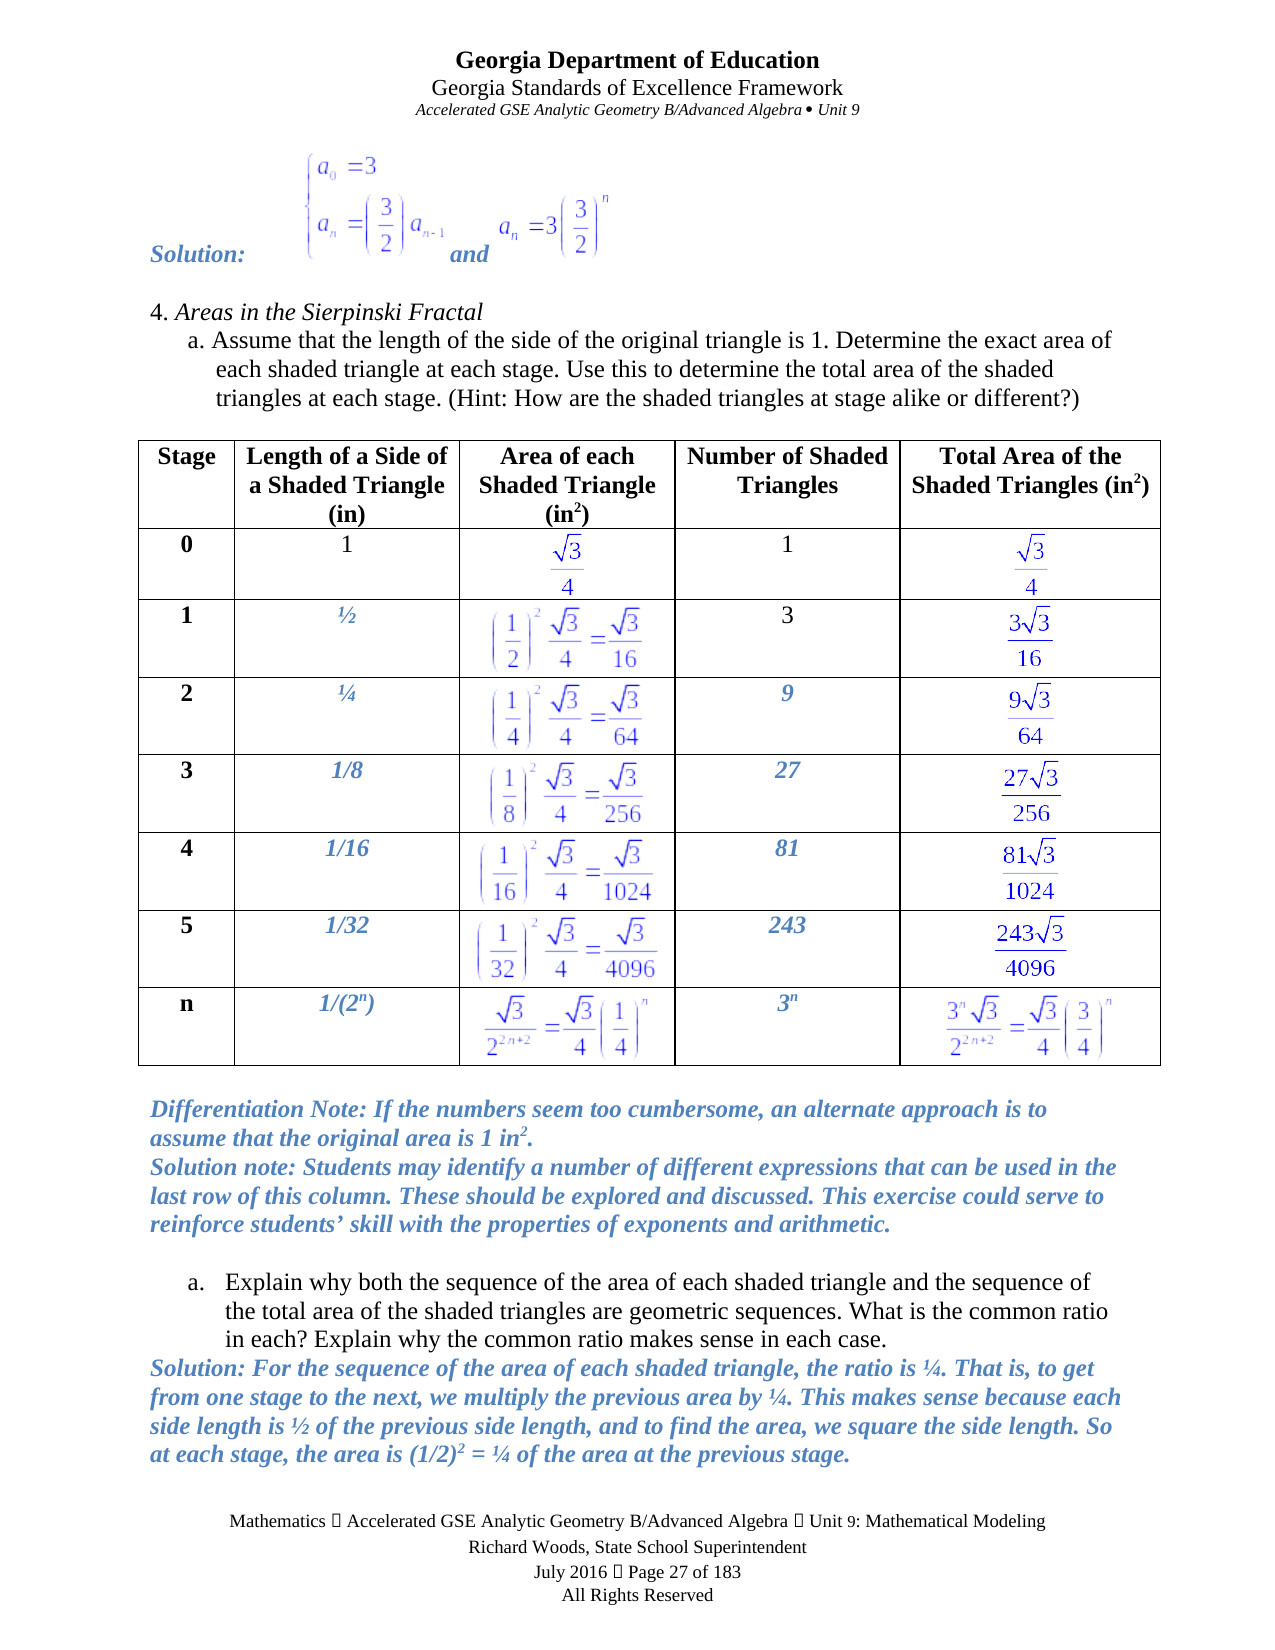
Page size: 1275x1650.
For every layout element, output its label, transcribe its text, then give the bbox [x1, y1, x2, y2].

table_cell ¼ [235, 678, 459, 754]
text 4. Areas in the Sierpinski Fractal [150, 297, 1125, 325]
table_cell 1 [139, 600, 234, 677]
table_header Total Area of the Shaded Triangles (in2) [901, 441, 1160, 528]
table_cell 27 [676, 755, 899, 832]
table_cell 243 [676, 911, 899, 987]
table_cell [460, 911, 674, 987]
table_cell [460, 678, 674, 754]
table_cell 3 [139, 755, 234, 832]
table_cell [901, 911, 1160, 987]
table_cell [460, 600, 674, 677]
table_cell [460, 988, 674, 1065]
table_cell 9 [676, 678, 899, 754]
table_cell ½ [235, 600, 459, 677]
table_cell [901, 755, 1160, 832]
table_cell 1 [676, 529, 899, 599]
table_cell 1/16 [235, 833, 459, 909]
table_cell 1/(2n) [235, 988, 459, 1065]
table_header Length of a Side of a Shaded Triangle (in) [235, 441, 459, 528]
table_cell 1/32 [235, 911, 459, 987]
table_cell 4 [139, 833, 234, 909]
text Solution: For the sequence of the area of each shaded triangle, the ratio is ¼. That is, to get from one stage to the next, we multiply the previous area by ¼. This makes sense because each side length is ½ of the previous side length, and to find the area, we square the side length. So at each stage, the area is (1/2)2 = ¼ of the area at the previous stage. [150, 1353, 1125, 1468]
table_header Area of each Shaded Triangle (in2) [460, 441, 674, 528]
table_cell 5 [139, 911, 234, 987]
table_cell [460, 755, 674, 832]
list Explain why both the sequence of the area of each shaded triangle and the sequence of the total area of the shaded triangles are geometric sequences. What is the common ratio in each? Explain why the common ratio makes sense in each case. [187, 1267, 1125, 1353]
table_cell [460, 529, 674, 599]
table_cell 3n [676, 988, 899, 1065]
text Solution note: Students may identify a number of different expressions that can be used in the last row of this column. These should be explored and discussed. This exercise could serve to reinforce students’ skill with the properties of exponents and arithmetic. [150, 1152, 1125, 1238]
text Solution: and [150, 150, 1125, 268]
table_cell n [139, 988, 234, 1065]
table_cell [901, 600, 1160, 677]
table_cell 81 [676, 833, 899, 909]
text Differentiation Note: If the numbers seem too cumbersome, an alternate approach is to assume that the original area is 1 in2. [150, 1094, 1125, 1152]
table_cell [460, 833, 674, 909]
table_cell 1 [235, 529, 459, 599]
table_header Number of Shaded Triangles [676, 441, 899, 528]
table_cell [901, 833, 1160, 909]
table_cell [901, 988, 1160, 1065]
table_cell 2 [139, 678, 234, 754]
table_cell [901, 529, 1160, 599]
table_cell [901, 678, 1160, 754]
text a. Assume that the length of the side of the original triangle is 1. Determine the exact area of each shaded triangle at each stage. Use this to determine the total area of the shaded triangles at each stage. (Hint: How are the shaded triangles at stage alike or different?) [187, 325, 1125, 412]
table_cell 1/8 [235, 755, 459, 832]
table_header Stage [139, 441, 234, 528]
table_cell 0 [139, 529, 234, 599]
table_cell 3 [676, 600, 899, 677]
